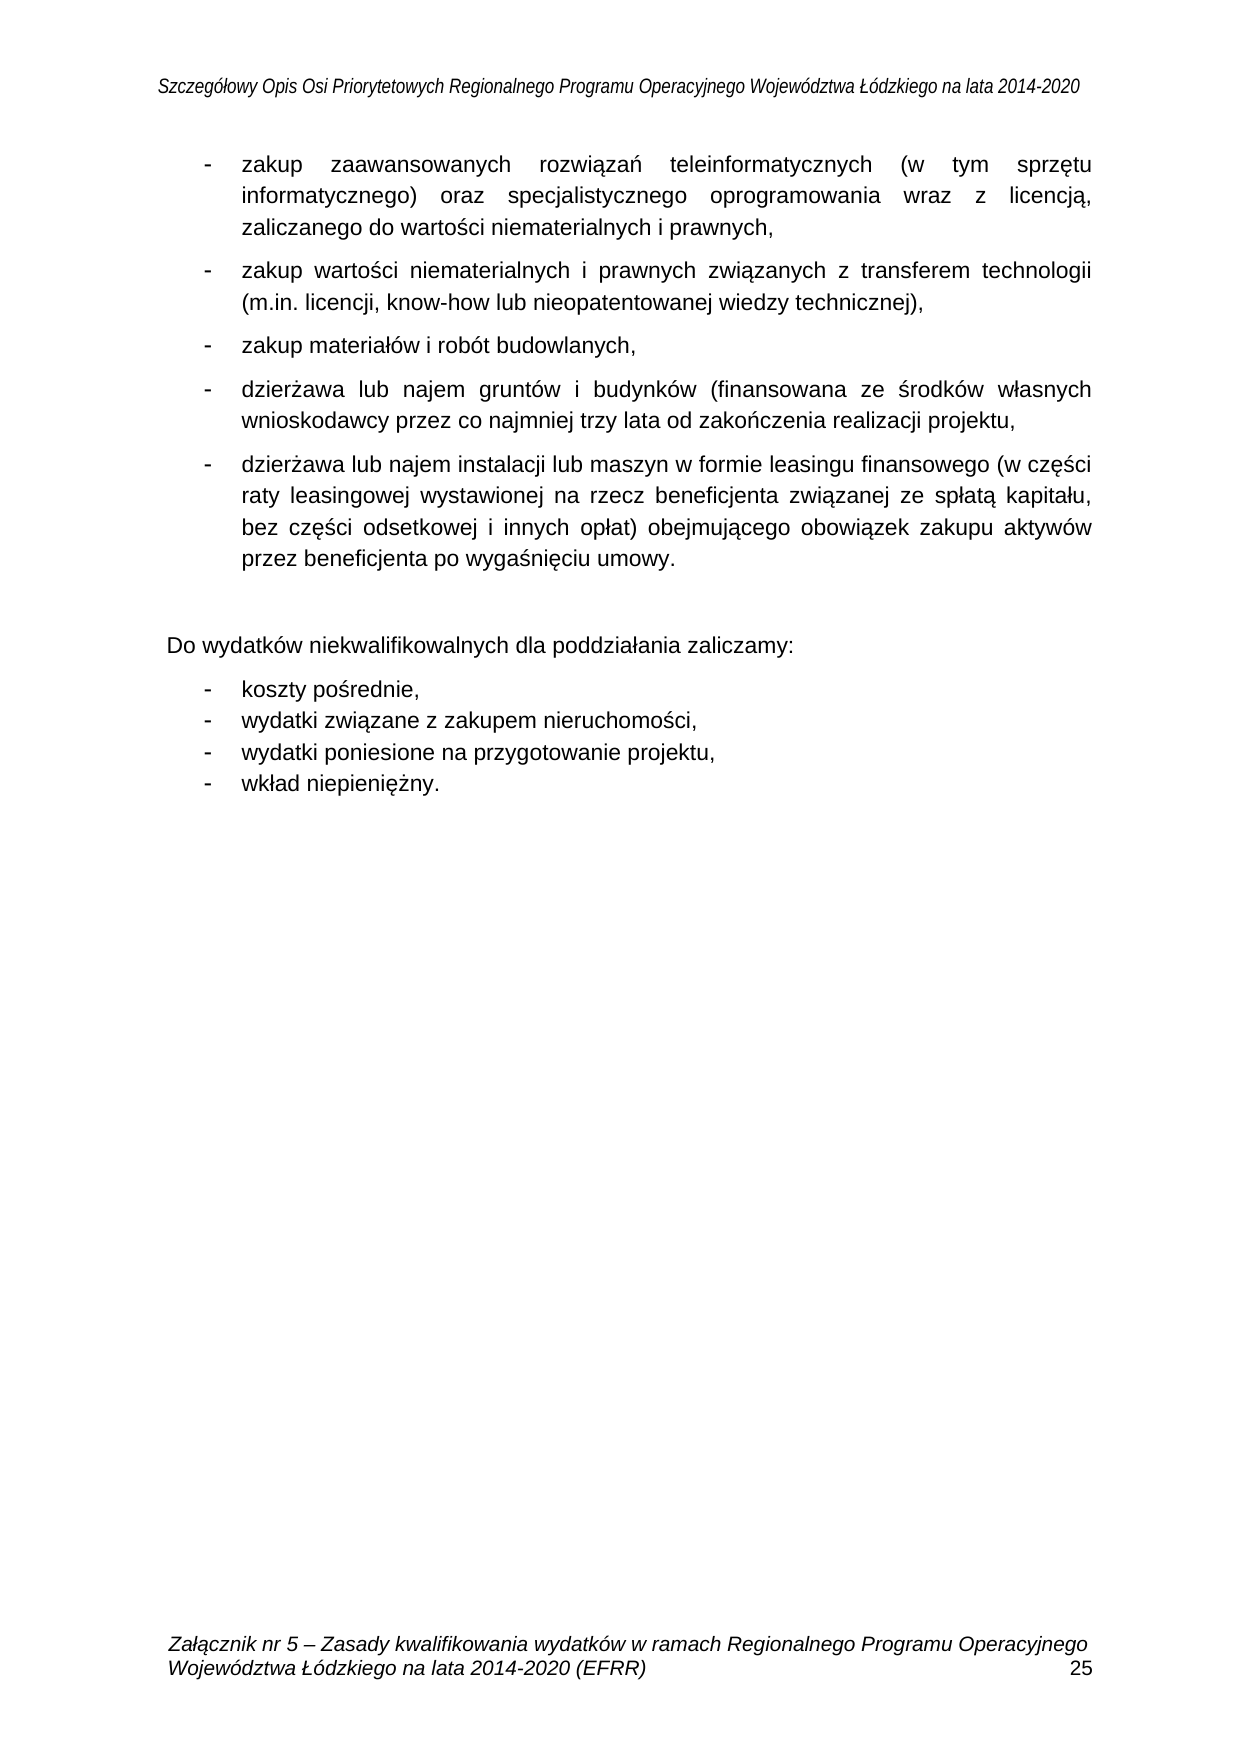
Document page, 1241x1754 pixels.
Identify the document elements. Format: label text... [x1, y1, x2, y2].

list wydatki poniesione na przygotowanie projektu, [204, 735, 1092, 766]
list wydatki związane z zakupem nieruchomości, [204, 704, 1092, 735]
list wkład niepieniężny. [204, 766, 1092, 798]
list zakup materiałów i robót budowlanych, [204, 329, 1092, 360]
list koszty pośrednie, [204, 673, 1092, 704]
list dzierżawa lub najem instalacji lub maszyn w formie leasingu finansowego (w części raty leasingowej wystawionej na rzecz beneficjenta związanej ze spłatą kapitału, bez części odsetkowej i innych opłat) obejmującego obowiązek zakupu aktywów przez beneficjenta po wygaśnięciu umowy. [204, 448, 1092, 573]
list dzierżawa lub najem gruntów i budynków (finansowana ze środków własnych wnioskodawcy przez co najmniej trzy lata od zakończenia realizacji projektu, [204, 373, 1092, 435]
text Do wydatków niekwalifikowalnych dla poddziałania zaliczamy: [166, 629, 1092, 660]
list zakup zaawansowanych rozwiązań teleinformatycznych (w tym sprzętu informatycznego) oraz specjalistycznego oprogramowania wraz z licencją, zaliczanego do wartości niematerialnych i prawnych, [204, 148, 1092, 241]
list zakup wartości niematerialnych i prawnych związanych z transferem technologii (m.in. licencji, know-how lub nieopatentowanej wiedzy technicznej), [204, 254, 1092, 316]
